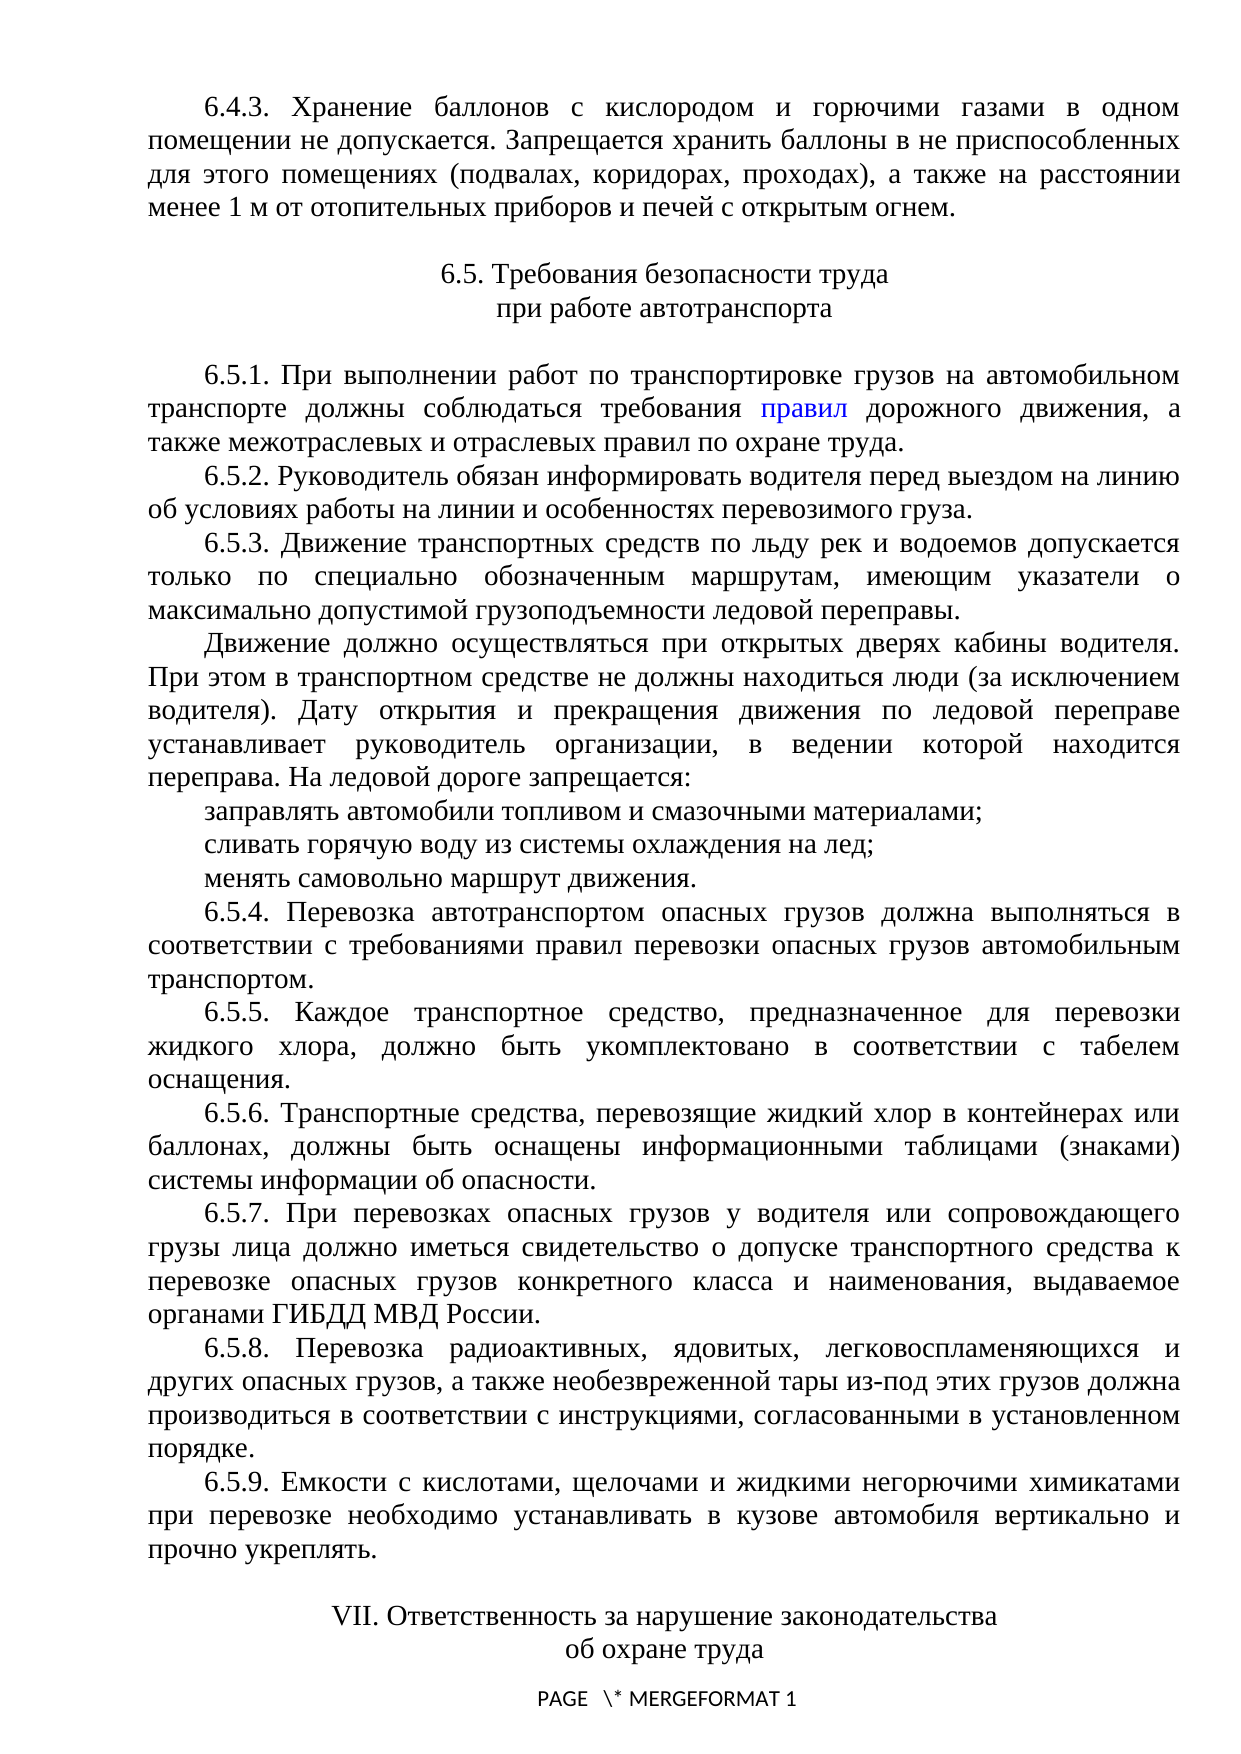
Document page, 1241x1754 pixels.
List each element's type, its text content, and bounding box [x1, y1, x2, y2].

text заправлять автомобили топливом и смазочными материалами; [148, 793, 1181, 827]
text 6.5.3. Движение транспортных средств по льду рек и водоемов допускается только по специально обозначенным маршрутам, имеющим указатели о максимально допустимой грузоподъемности ледовой переправы. [148, 525, 1181, 625]
text 6.5.8. Перевозка радиоактивных, ядовитых, легковоспламеняющихся и других опасных грузов, а также необезвреженной тары из-под этих грузов должна производиться в соответствии с инструкциями, согласованными в установленном порядке. [148, 1330, 1181, 1464]
text 6.5.7. При перевозках опасных грузов у водителя или сопровождающего грузы лица должно иметься свидетельство о допуске транспортного средства к перевозке опасных грузов конкретного класса и наименования, выдаваемое органами ГИБДД МВД России. [148, 1196, 1181, 1330]
text при работе автотранспорта [148, 290, 1181, 323]
text VII. Ответственность за нарушение законодательства [148, 1598, 1181, 1632]
text Движение должно осуществляться при открытых дверях кабины водителя. При этом в транспортном средстве не должны находиться люди (за исключением водителя). Дату открытия и прекращения движения по ледовой переправе устанавливает руководитель организации, в ведении которой находится переправа. На ледовой дороге запрещается: [148, 625, 1181, 793]
text 6.5.4. Перевозка автотранспортом опасных грузов должна выполняться в соответствии с требованиями правил перевозки опасных грузов автомобильным транспортом. [148, 894, 1181, 994]
text 6.5.5. Каждое транспортное средство, предназначенное для перевозки жидкого хлора, должно быть укомплектовано в соответствии с табелем оснащения. [148, 994, 1181, 1095]
text 6.5. Требования безопасности труда [148, 256, 1181, 290]
text 6.5.2. Руководитель обязан информировать водителя перед выездом на линию об условиях работы на линии и особенностях перевозимого груза. [148, 458, 1181, 525]
text 6.5.6. Транспортные средства, перевозящие жидкий хлор в контейнерах или баллонах, должны быть оснащены информационными таблицами (знаками) системы информации об опасности. [148, 1095, 1181, 1196]
text менять самовольно маршрут движения. [148, 860, 1181, 894]
text об охране труда [148, 1632, 1181, 1665]
text сливать горячую воду из системы охлаждения на лед; [148, 827, 1181, 860]
text 6.5.1. При выполнении работ по транспортировке грузов на автомобильном транспорте должны соблюдаться требования правил дорожного движения, а также межотраслевых и отраслевых правил по охране труда. [148, 357, 1181, 458]
text 6.5.9. Емкости с кислотами, щелочами и жидкими негорючими химикатами при перевозке необходимо устанавливать в кузове автомобиля вертикально и прочно укреплять. [148, 1464, 1181, 1564]
text 6.4.3. Хранение баллонов с кислородом и горючими газами в одном помещении не допускается. Запрещается хранить баллоны в не приспособленных для этого помещениях (подвалах, коридорах, проходах), а также на расстоянии менее 1 м от отопительных приборов и печей с открытым огнем. [148, 89, 1181, 223]
